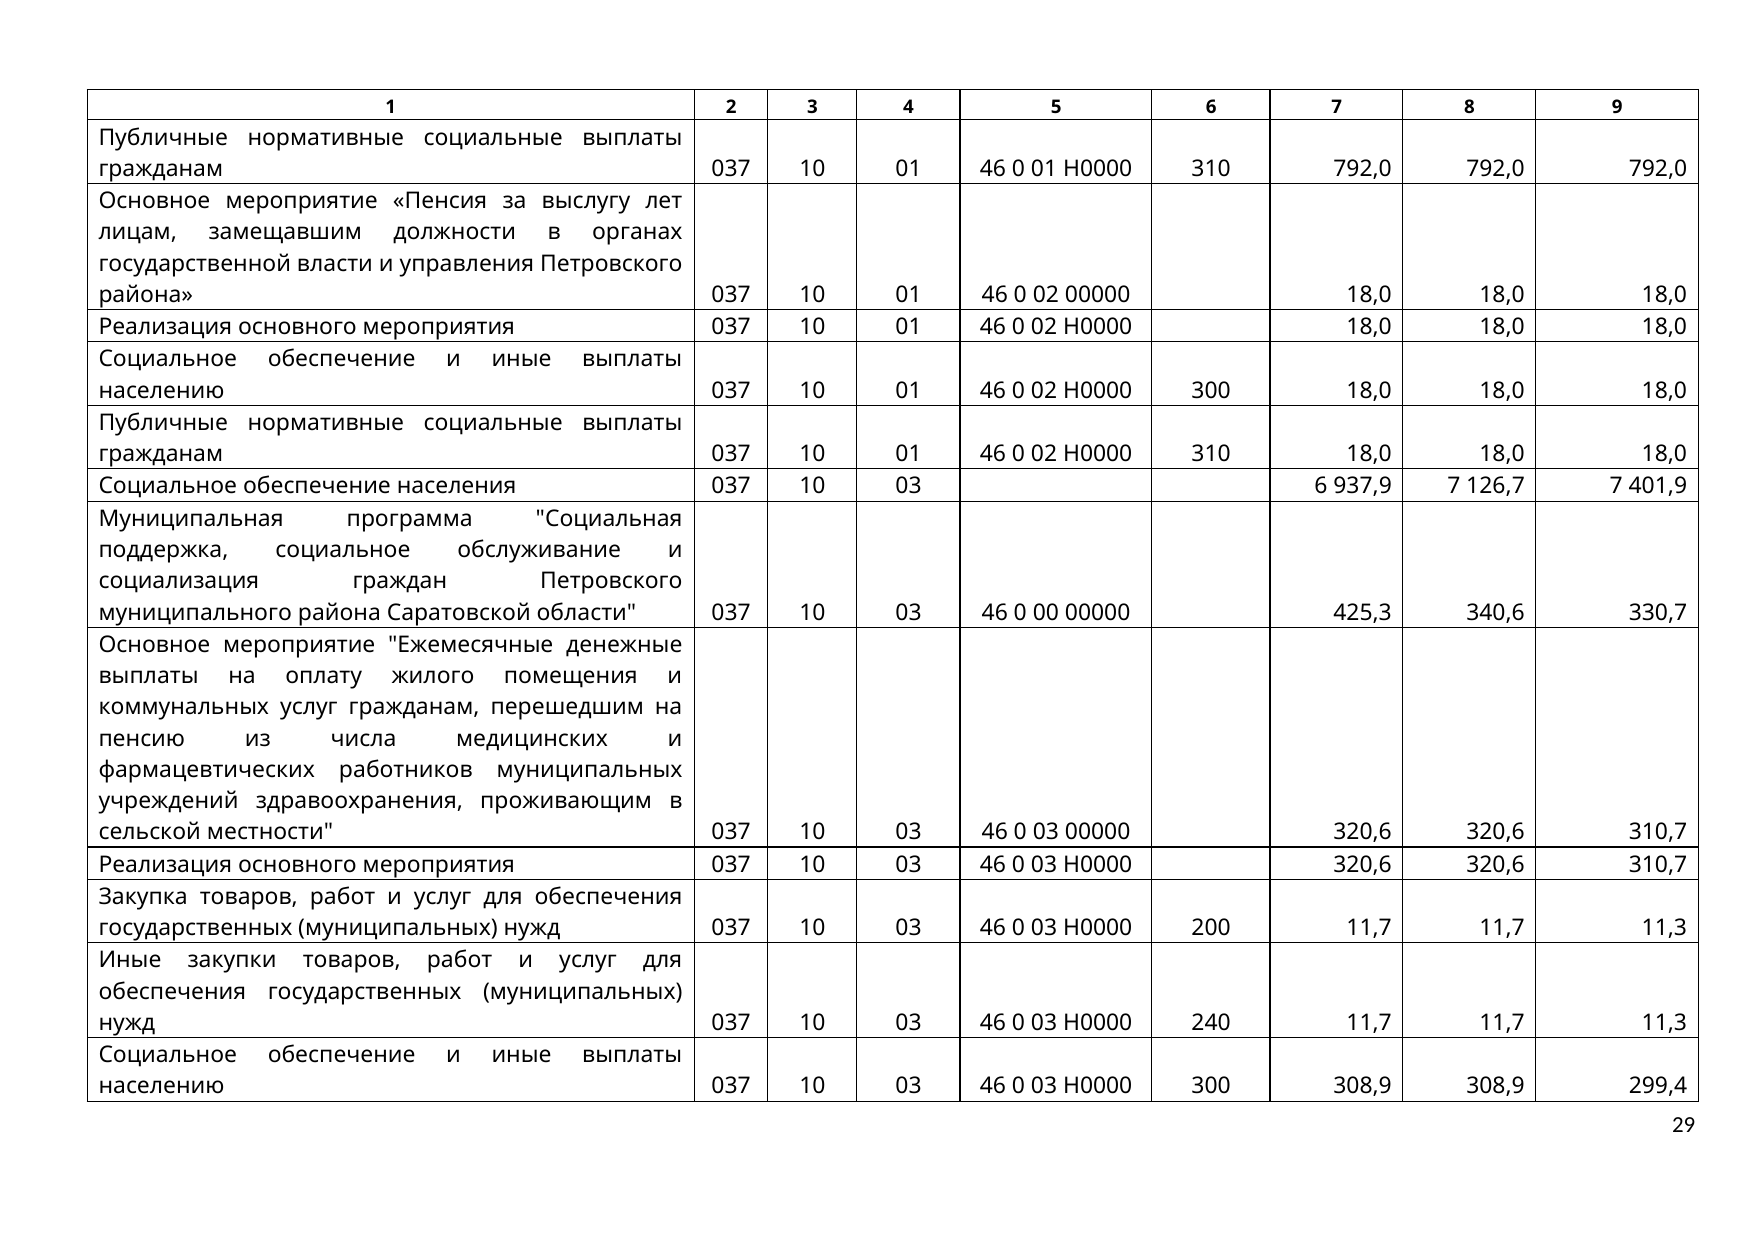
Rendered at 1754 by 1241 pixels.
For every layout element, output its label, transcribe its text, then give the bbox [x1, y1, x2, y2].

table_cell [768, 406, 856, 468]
table_header 6 [1152, 90, 1269, 119]
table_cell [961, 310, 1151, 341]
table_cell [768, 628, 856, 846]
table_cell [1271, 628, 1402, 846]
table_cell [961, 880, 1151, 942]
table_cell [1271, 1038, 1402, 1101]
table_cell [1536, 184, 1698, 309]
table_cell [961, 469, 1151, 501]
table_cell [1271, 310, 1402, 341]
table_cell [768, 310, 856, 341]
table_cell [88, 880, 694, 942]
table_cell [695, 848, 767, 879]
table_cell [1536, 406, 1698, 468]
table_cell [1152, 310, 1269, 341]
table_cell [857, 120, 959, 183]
table_header 3 [768, 90, 856, 119]
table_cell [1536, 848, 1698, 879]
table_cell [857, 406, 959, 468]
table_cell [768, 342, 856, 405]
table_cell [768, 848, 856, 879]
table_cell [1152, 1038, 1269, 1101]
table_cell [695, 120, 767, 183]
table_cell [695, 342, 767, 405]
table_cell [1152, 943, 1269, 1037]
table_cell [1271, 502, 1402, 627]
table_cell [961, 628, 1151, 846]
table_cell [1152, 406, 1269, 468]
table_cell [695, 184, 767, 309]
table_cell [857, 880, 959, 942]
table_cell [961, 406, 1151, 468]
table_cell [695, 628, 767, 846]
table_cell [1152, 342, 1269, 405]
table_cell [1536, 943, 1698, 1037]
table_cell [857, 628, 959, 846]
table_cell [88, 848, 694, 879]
table_header 1 [88, 90, 694, 119]
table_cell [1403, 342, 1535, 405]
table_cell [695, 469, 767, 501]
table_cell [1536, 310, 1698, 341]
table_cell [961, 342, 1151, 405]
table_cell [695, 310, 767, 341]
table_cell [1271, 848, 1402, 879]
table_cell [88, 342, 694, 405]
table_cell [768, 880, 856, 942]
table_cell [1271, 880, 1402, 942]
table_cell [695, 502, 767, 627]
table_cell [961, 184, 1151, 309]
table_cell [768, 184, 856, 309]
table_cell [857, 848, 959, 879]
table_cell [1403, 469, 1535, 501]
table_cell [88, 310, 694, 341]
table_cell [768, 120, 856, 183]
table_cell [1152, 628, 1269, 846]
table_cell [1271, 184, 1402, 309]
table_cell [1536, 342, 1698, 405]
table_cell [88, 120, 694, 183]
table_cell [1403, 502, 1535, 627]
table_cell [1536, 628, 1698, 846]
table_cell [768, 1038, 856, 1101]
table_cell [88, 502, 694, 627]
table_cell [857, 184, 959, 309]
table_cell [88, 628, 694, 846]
table_header 4 [857, 90, 959, 119]
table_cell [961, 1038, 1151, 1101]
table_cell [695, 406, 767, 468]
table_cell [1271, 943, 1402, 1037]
table_header 5 [961, 90, 1151, 119]
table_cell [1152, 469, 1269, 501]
table_header 8 [1403, 90, 1535, 119]
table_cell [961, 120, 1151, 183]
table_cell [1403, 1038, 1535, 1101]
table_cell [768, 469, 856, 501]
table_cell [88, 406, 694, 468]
table_header 9 [1536, 90, 1698, 119]
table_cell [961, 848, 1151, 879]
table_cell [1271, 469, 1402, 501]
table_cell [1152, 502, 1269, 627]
table_header 7 [1271, 90, 1402, 119]
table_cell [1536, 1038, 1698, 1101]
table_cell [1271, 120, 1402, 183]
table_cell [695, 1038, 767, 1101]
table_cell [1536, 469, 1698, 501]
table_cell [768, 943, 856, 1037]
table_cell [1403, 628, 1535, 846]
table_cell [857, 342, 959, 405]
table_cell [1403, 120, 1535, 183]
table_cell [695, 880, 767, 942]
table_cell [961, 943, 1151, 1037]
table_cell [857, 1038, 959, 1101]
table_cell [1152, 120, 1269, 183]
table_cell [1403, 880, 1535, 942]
table_header 2 [695, 90, 767, 119]
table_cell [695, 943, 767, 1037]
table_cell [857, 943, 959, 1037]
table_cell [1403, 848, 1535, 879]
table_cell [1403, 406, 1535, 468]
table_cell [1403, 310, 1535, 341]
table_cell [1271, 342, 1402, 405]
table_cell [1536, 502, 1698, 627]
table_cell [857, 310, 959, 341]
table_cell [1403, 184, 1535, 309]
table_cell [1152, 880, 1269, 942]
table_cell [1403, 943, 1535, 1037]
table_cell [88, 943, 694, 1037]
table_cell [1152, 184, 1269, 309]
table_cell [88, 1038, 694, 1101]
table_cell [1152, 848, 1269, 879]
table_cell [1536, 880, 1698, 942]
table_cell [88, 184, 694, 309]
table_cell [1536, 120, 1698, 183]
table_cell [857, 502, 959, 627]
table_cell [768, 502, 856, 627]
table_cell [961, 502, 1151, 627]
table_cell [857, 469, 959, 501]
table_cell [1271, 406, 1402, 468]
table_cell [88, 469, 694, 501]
